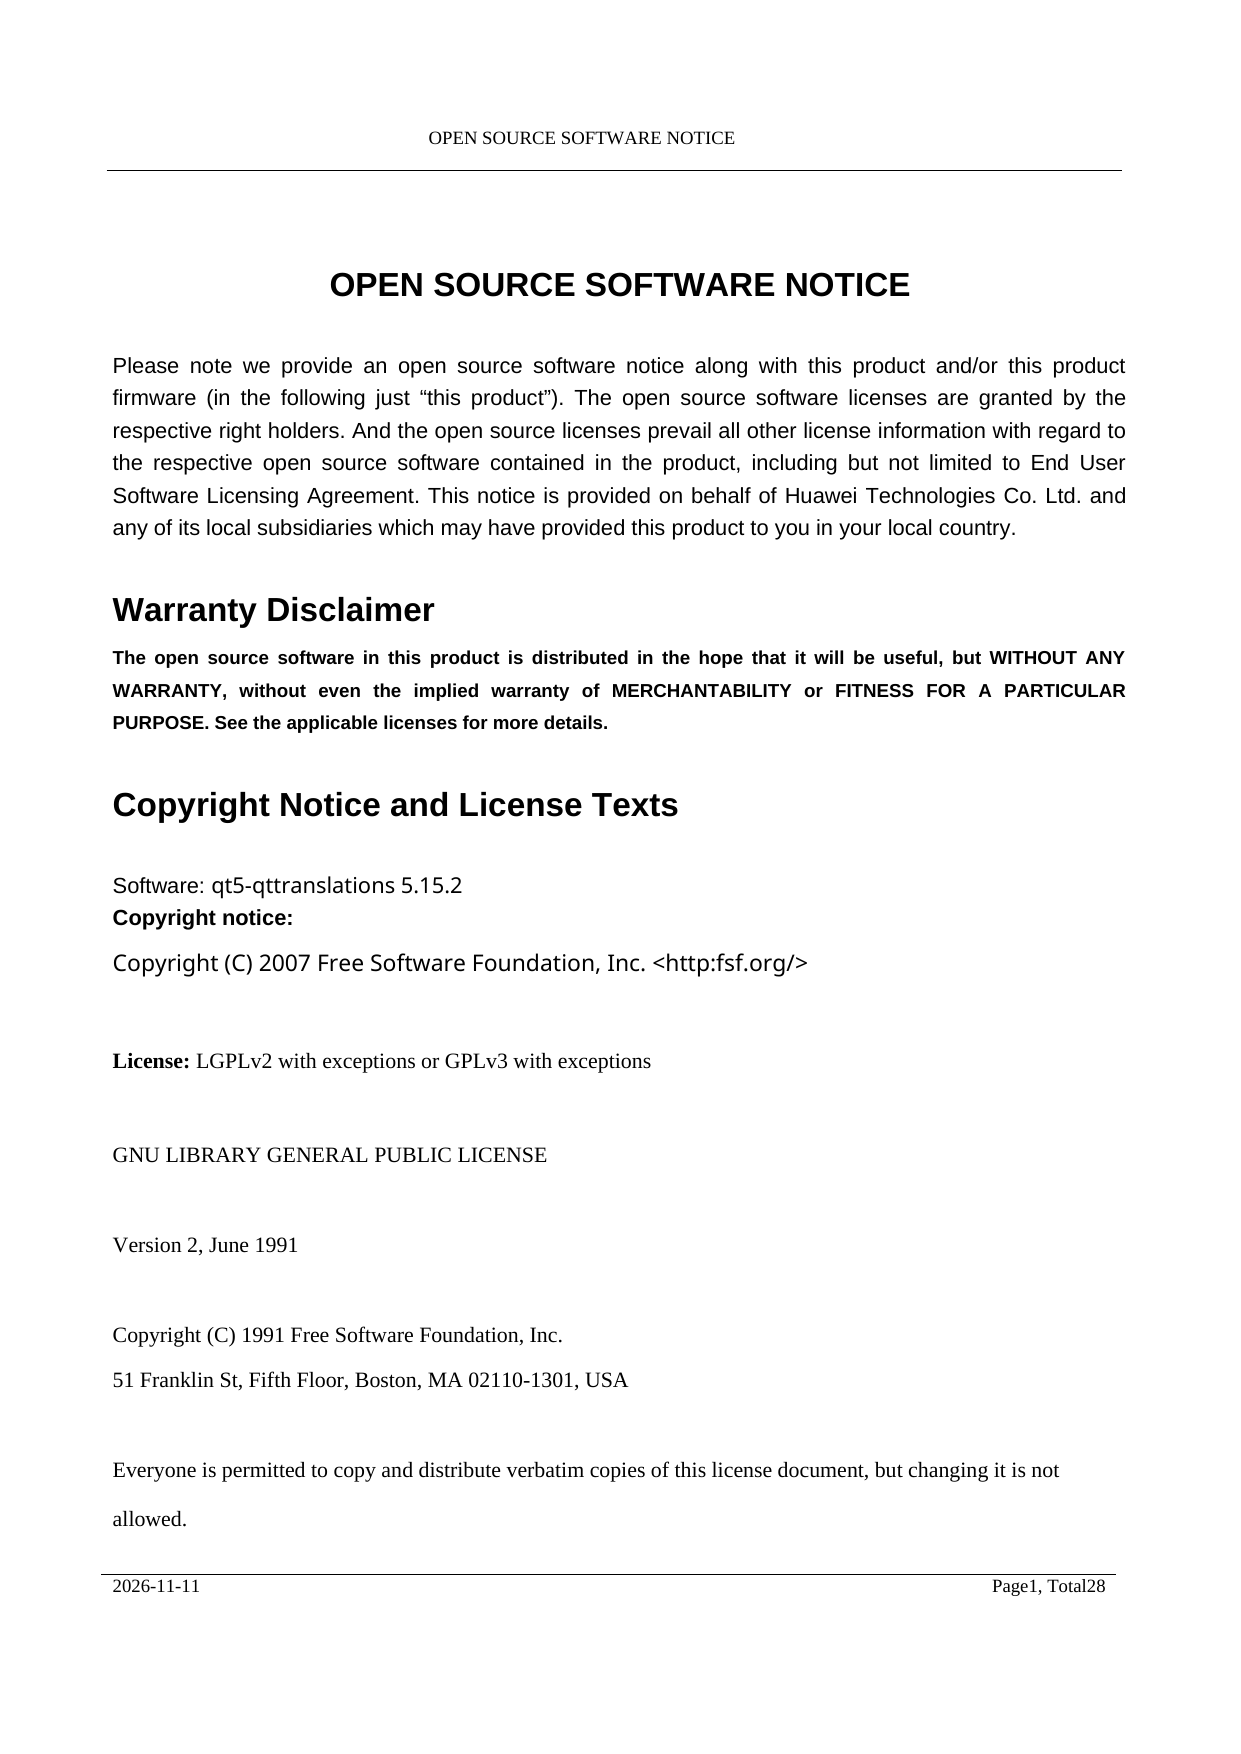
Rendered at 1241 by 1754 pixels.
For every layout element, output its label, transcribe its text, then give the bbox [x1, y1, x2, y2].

text License: LGPLv2 with exceptions or GPLv3 with exceptions [112, 1044, 1128, 1077]
text GNU LIBRARY GENERAL PUBLIC LICENSE [112, 1089, 1128, 1170]
text Copyright (C) 2007 Free Software Foundation, Inc. <http:fsf.org/> [112, 947, 1128, 1028]
text The open source software in this product is distributed in the hope that it will be useful, but WITHOUT ANY WARRANTY, without even the implied warranty of MERCHANTABILITY or FITNESS FOR A PARTICULAR PURPOSE. See the applicable licenses for more details. [112, 641, 1128, 739]
text Copyright (C) 1991 Free Software Foundation, Inc. [112, 1318, 1128, 1351]
text Copyright notice: [112, 901, 1128, 934]
text OPEN SOURCE SOFTWARE NOTICE [112, 251, 1128, 316]
text Please note we provide an open source software notice along with this product and/or this product firmware (in the following just “this product”). The open source software licenses are granted by the respective right holders. And the open source licenses prevail all other license information with regard to the respective open source software contained in the product, including but not limited to End User Software Licensing Agreement. This notice is provided on behalf of Huawei Technologies Co. Ltd. and any of its local subsidiaries which may have provided this product to you in your local country. [112, 349, 1128, 544]
text Version 2, June 1991 [112, 1228, 1128, 1261]
text Software: qt5-qttranslations 5.15.2 [112, 869, 1128, 901]
text Copyright Notice and License Texts [112, 771, 1128, 836]
text Warranty Disclaimer [112, 576, 1128, 641]
text Everyone is permitted to copy and distribute verbatim copies of this license document, but changing it is not allowed. [112, 1454, 1128, 1535]
text 51 Franklin St, Fifth Floor, Boston, MA 02110-1301, USA [112, 1363, 1128, 1396]
